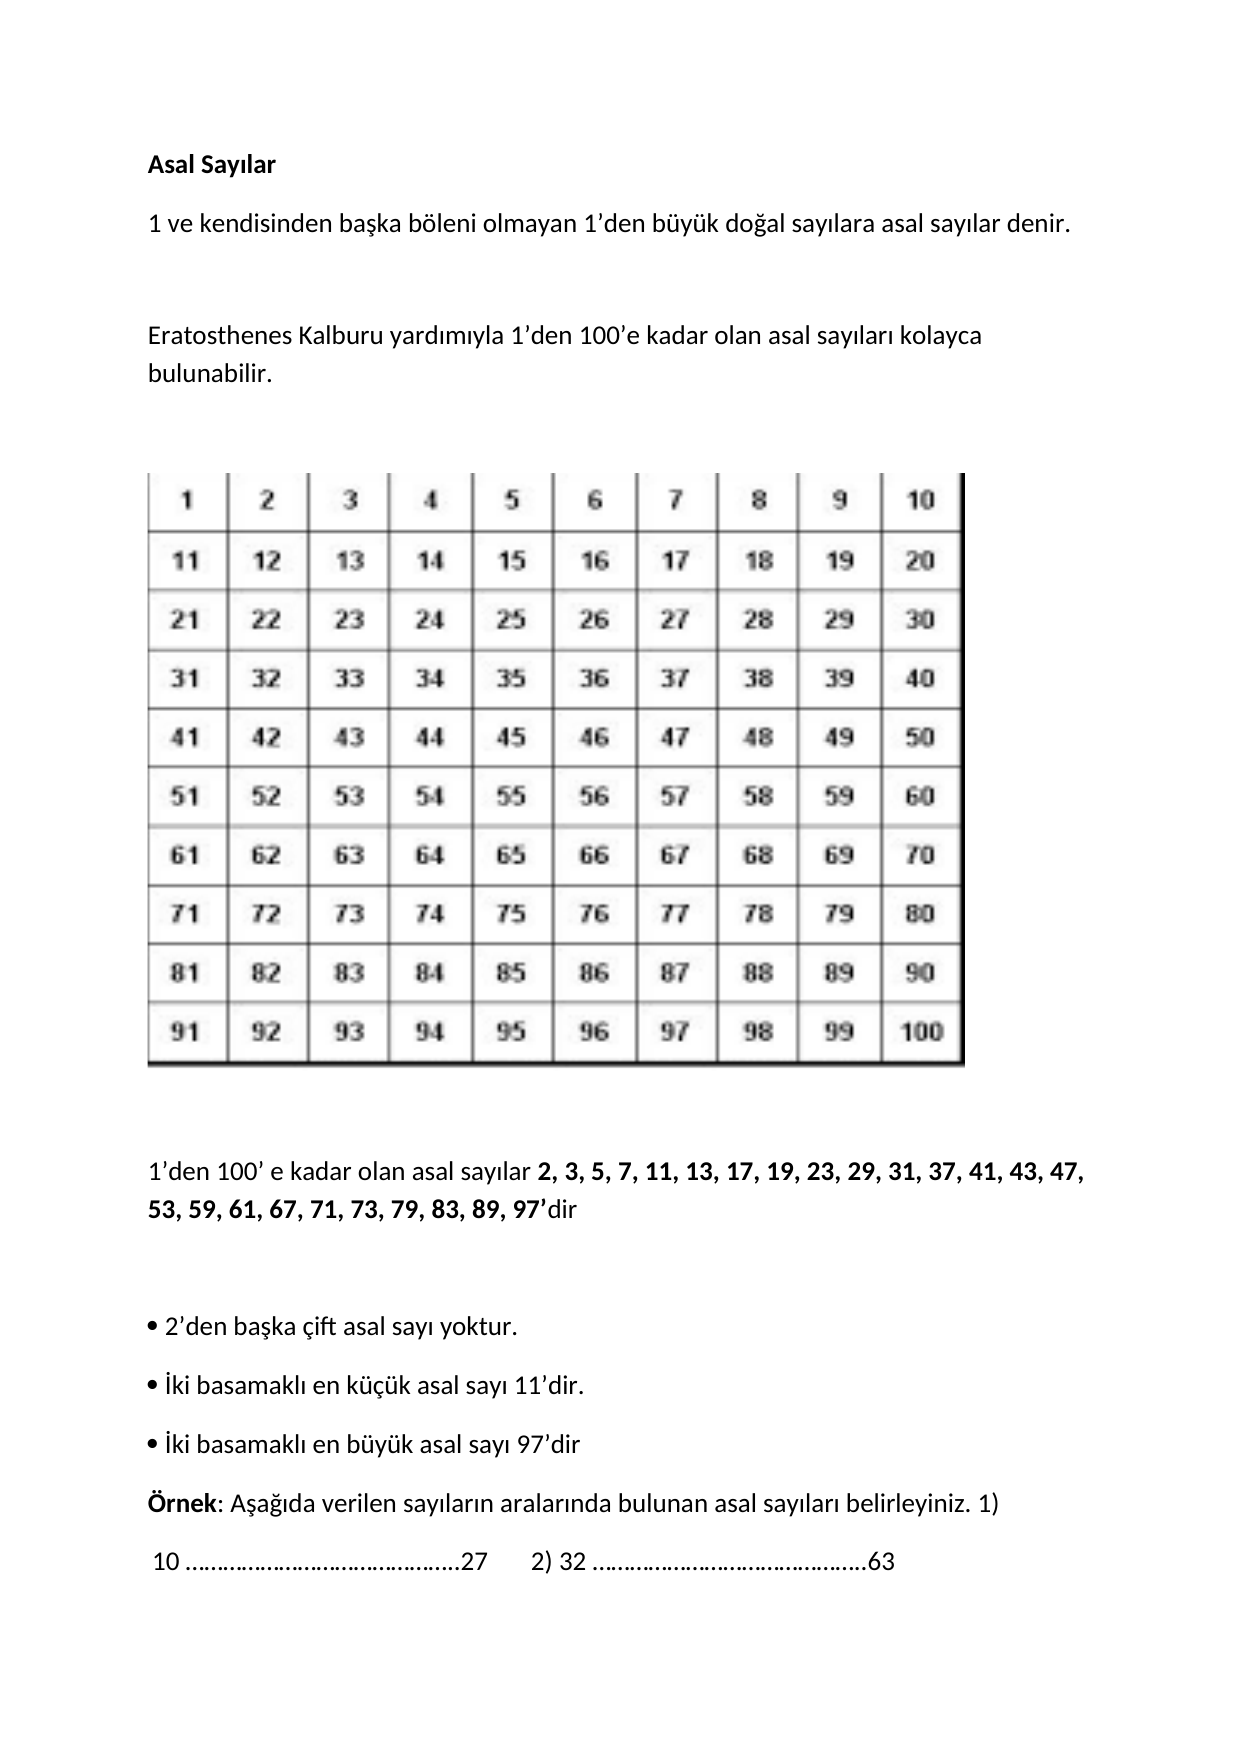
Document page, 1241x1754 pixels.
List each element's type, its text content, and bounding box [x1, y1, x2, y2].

text İki basamaklı en küçük asal sayı 11’dir. [148, 1368, 1093, 1401]
text Asal Sayılar [148, 148, 1093, 181]
text 1’den 100’ e kadar olan asal sayılar 2, 3, 5, 7, 11, 13, 17, 19, 23, 29, 31, 37, 41, 43, 47, 53, 59, 61, 67, 71, 73, 79, 83, 89, 97’dir [148, 1154, 1093, 1225]
text Eratosthenes Kalburu yardımıyla 1’den 100’e kadar olan asal sayıları kolayca bulunabilir. [148, 318, 1093, 389]
text Örnek: Aşağıda verilen sayıların aralarında bulunan asal sayıları belirleyiniz. 1) [148, 1486, 1093, 1519]
picture [147, 473, 965, 1071]
text 1 ve kendisinden başka böleni olmayan 1’den büyük doğal sayılara asal sayılar denir. [148, 206, 1093, 239]
text 2’den başka çift asal sayı yoktur. [148, 1309, 1093, 1343]
text 10 ……………………………………..27 2) 32 ……………………………………..63 [148, 1544, 1093, 1578]
text İki basamaklı en büyük asal sayı 97’dir [148, 1427, 1093, 1460]
